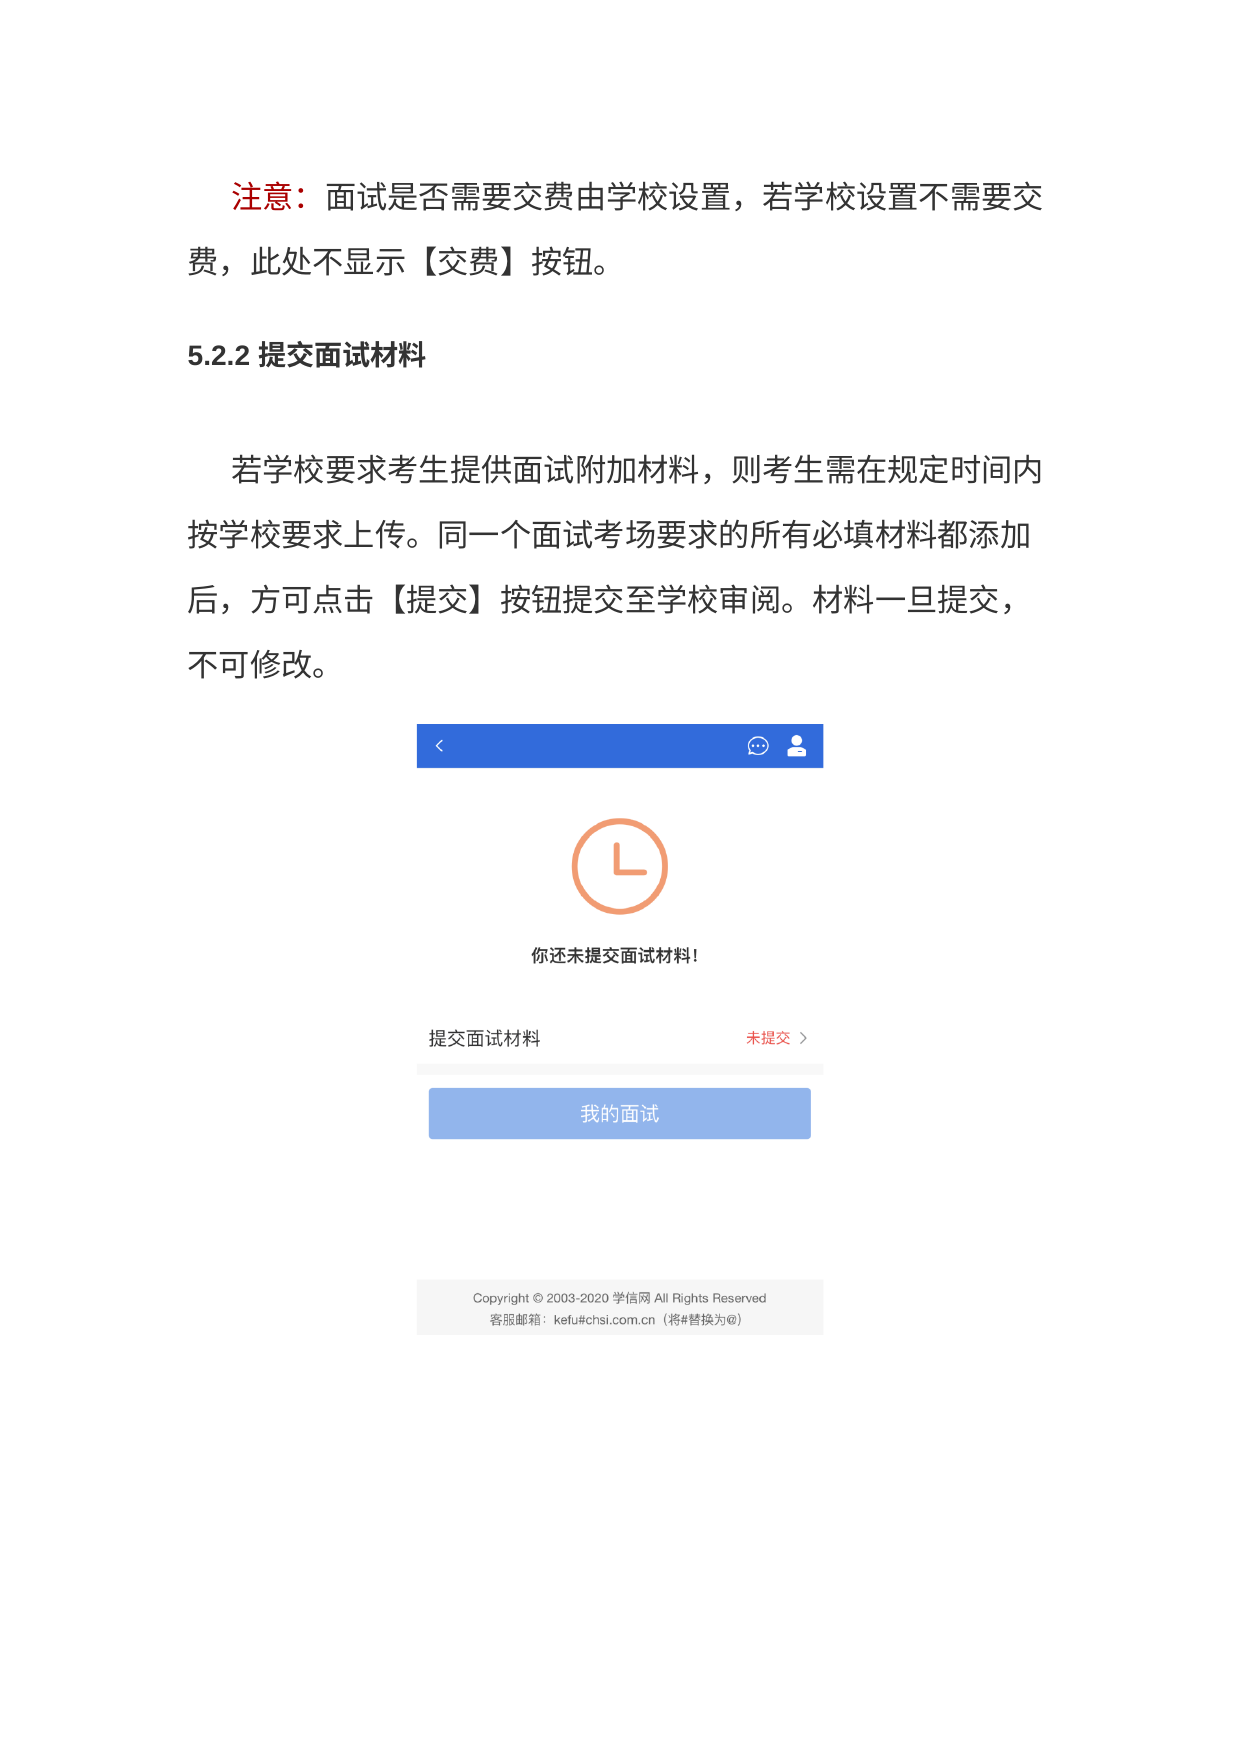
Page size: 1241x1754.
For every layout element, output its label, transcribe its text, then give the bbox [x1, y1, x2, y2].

subtitle 5.2.2 提交面试材料 [187, 321, 1053, 386]
picture [416, 724, 824, 1335]
text 注意：面试是否需要交费由学校设置，若学校设置不需要交费，此处不显示【交费】按钮。 [187, 162, 1053, 292]
text 若学校要求考生提供面试附加材料，则考生需在规定时间内按学校要求上传。同一个面试考场要求的所有必填材料都添加后，方可点击【提交】按钮提交至学校审阅。材料一旦提交，不可修改。 [187, 436, 1053, 696]
